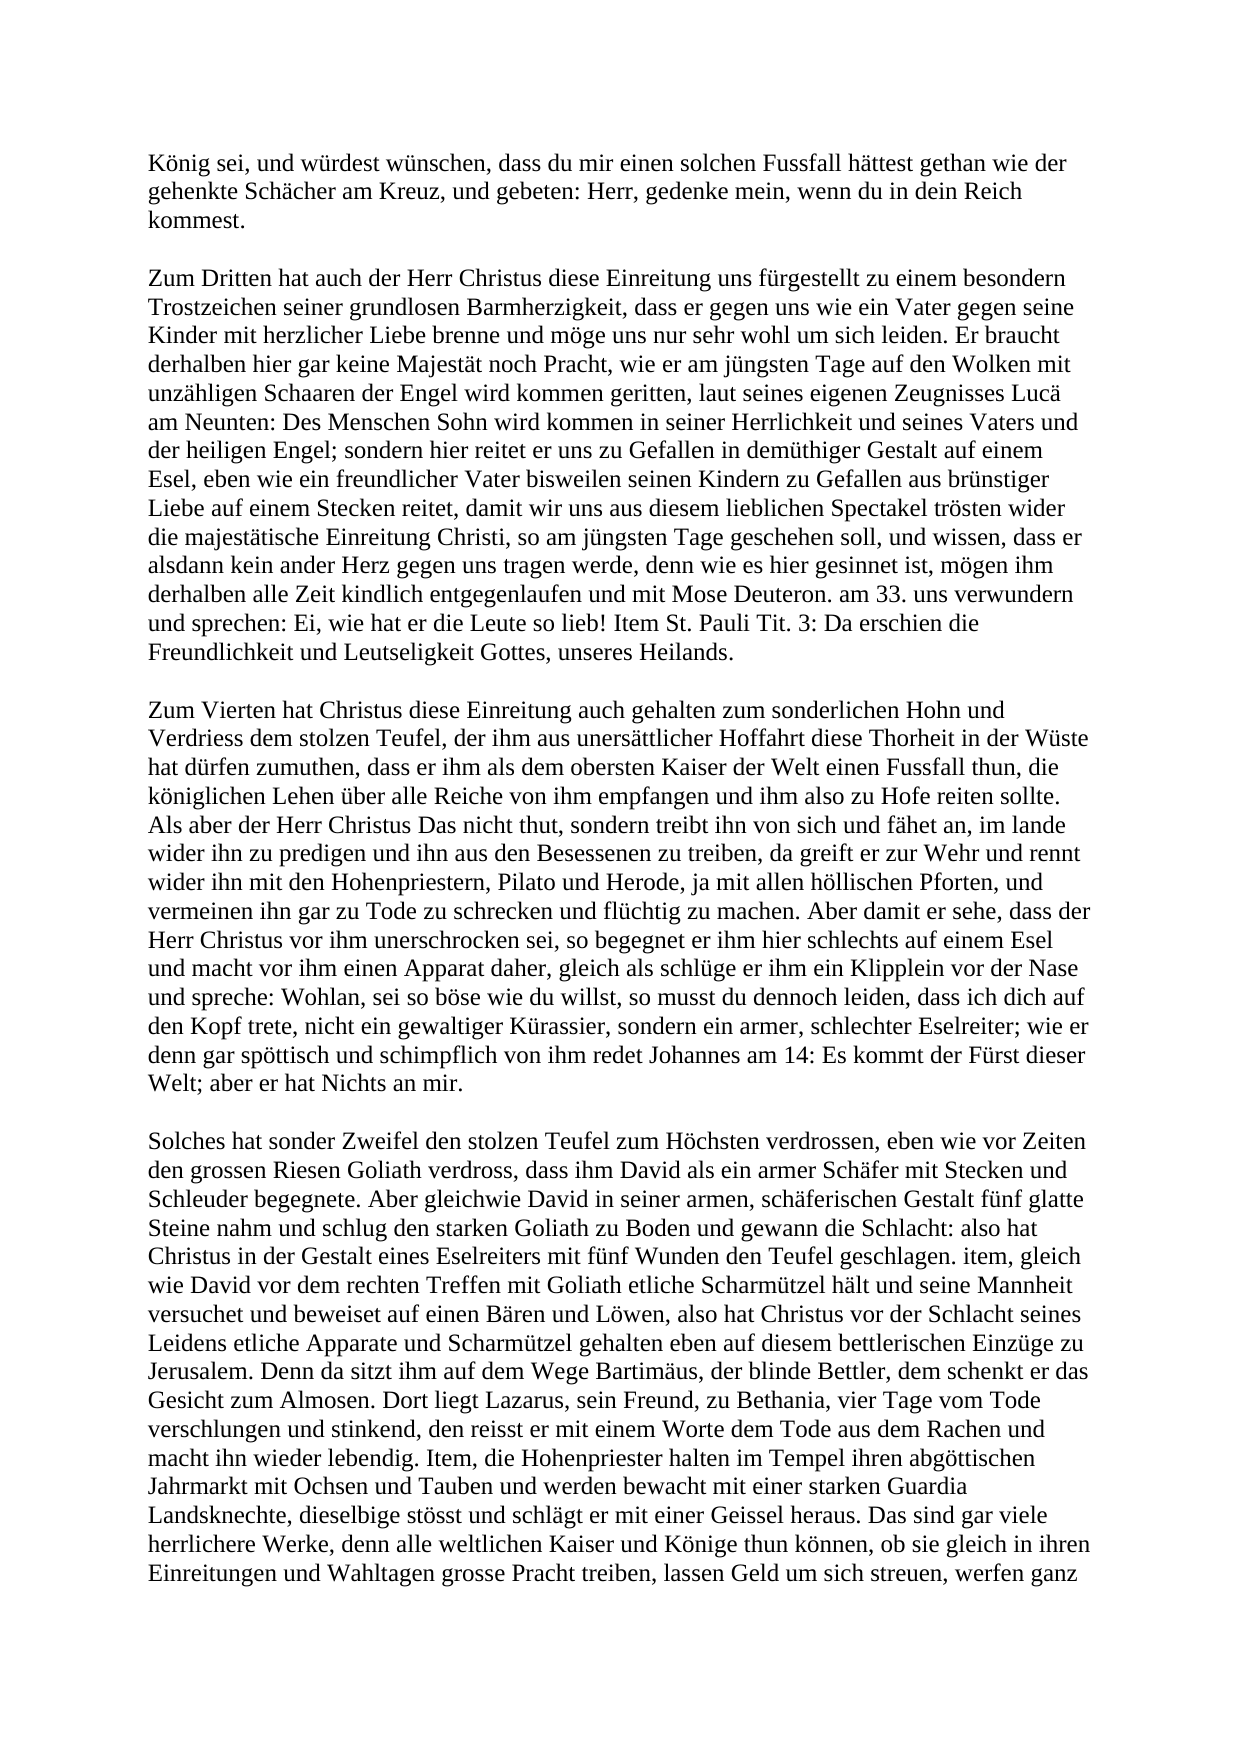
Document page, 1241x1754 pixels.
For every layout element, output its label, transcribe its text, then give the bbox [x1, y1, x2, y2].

text Zum Dritten hat auch der Herr Christus diese Einreitung uns fürgestellt zu einem besondern Trostzeichen seiner grundlosen Barmherzigkeit, dass er gegen uns wie ein Vater gegen seine Kinder mit herzlicher Liebe brenne und möge uns nur sehr wohl um sich leiden. Er braucht derhalben hier gar keine Majestät noch Pracht, wie er am jüngsten Tage auf den Wolken mit unzähligen Schaaren der Engel wird kommen geritten, laut seines eigenen Zeugnisses Lucä am Neunten: Des Menschen Sohn wird kommen in seiner Herrlichkeit und seines Vaters und der heiligen Engel; sondern hier reitet er uns zu Gefallen in demüthiger Gestalt auf einem Esel, eben wie ein freundlicher Vater bisweilen seinen Kindern zu Gefallen aus brünstiger Liebe auf einem Stecken reitet, damit wir uns aus diesem lieblichen Spectakel trösten wider die majestätische Einreitung Christi, so am jüngsten Tage geschehen soll, und wissen, dass er alsdann kein ander Herz gegen uns tragen werde, denn wie es hier gesinnet ist, mögen ihm derhalben alle Zeit kindlich entgegenlaufen und mit Mose Deuteron. am 33. uns verwundern und sprechen: Ei, wie hat er die Leute so lieb! Item St. Pauli Tit. 3: Da erschien die Freundlichkeit und Leutseligkeit Gottes, unseres Heilands. [148, 263, 1093, 666]
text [148, 1126, 1093, 1586]
text Zum Vierten hat Christus diese Einreitung auch gehalten zum sonderlichen Hohn und Verdriess dem stolzen Teufel, der ihm aus unersättlicher Hoffahrt diese Thorheit in der Wüste hat dürfen zumuthen, dass er ihm als dem obersten Kaiser der Welt einen Fussfall thun, die königlichen Lehen über alle Reiche von ihm empfangen und ihm also zu Hofe reiten sollte. Als aber der Herr Christus Das nicht thut, sondern treibt ihn von sich und fähet an, im lande wider ihn zu predigen und ihn aus den Besessenen zu treiben, da greift er zur Wehr und rennt wider ihn mit den Hohenpriestern, Pilato und Herode, ja mit allen höllischen Pforten, und vermeinen ihn gar zu Tode zu schrecken und flüchtig zu machen. Aber damit er sehe, dass der Herr Christus vor ihm unerschrocken sei, so begegnet er ihm hier schlechts auf einem Esel und macht vor ihm einen Apparat daher, gleich als schlüge er ihm ein Klipplein vor der Nase und spreche: Wohlan, sei so böse wie du willst, so musst du dennoch leiden, dass ich dich auf den Kopf trete, nicht ein gewaltiger Kürassier, sondern ein armer, schlechter Eselreiter; wie er denn gar spöttisch und schimpflich von ihm redet Johannes am 14: Es kommt der Fürst dieser Welt; aber er hat Nichts an mir. [148, 695, 1093, 1097]
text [148, 148, 1093, 234]
